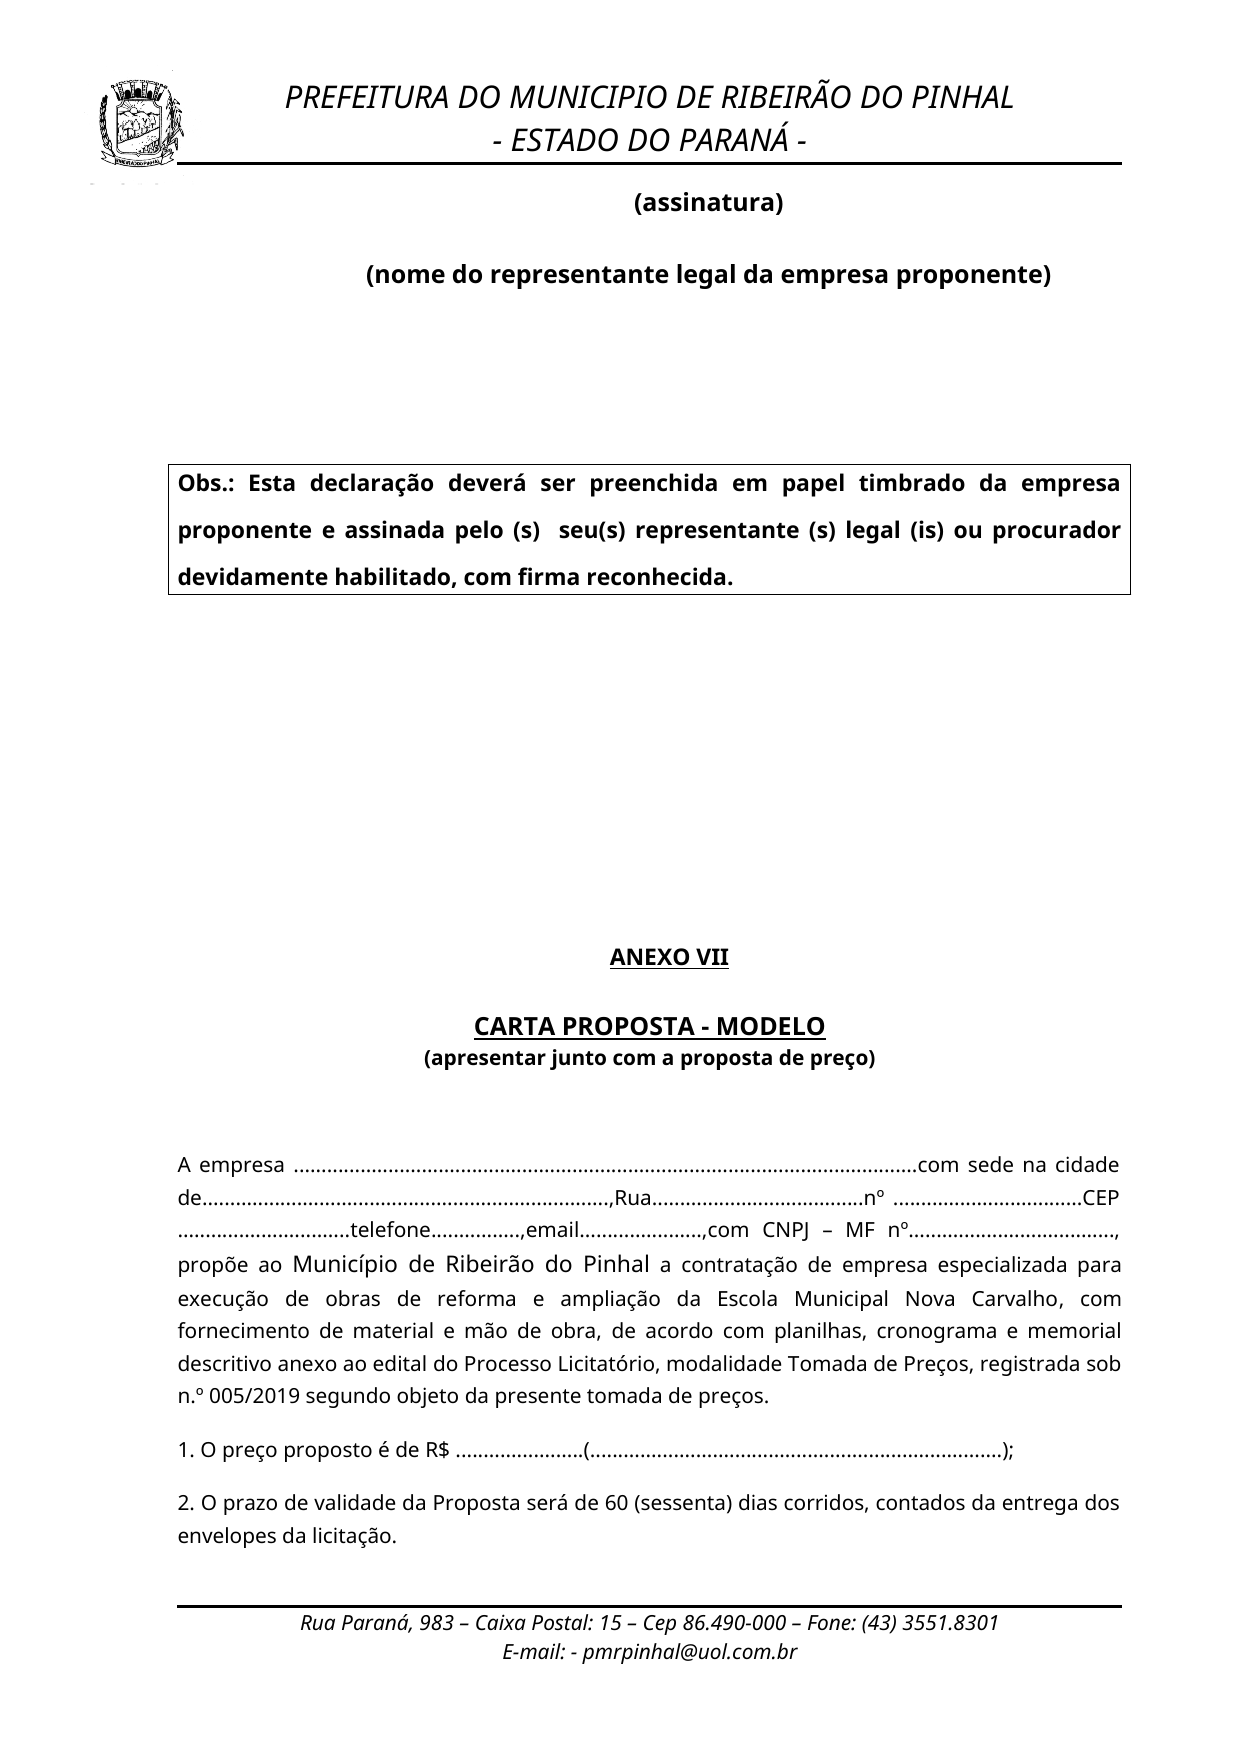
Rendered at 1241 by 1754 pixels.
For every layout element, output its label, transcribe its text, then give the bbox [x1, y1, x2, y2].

text Obs.: Esta declaração deverá ser preenchida em papel timbrado da empresa proponente e assinada pelo (s) seu(s) representante (s) legal (is) ou procurador devidamente habilitado, com firma reconhecida. [169, 465, 1130, 594]
text ANEXO VII [177, 941, 1161, 973]
text 2. O prazo de validade da Proposta será de 60 (sessenta) dias corridos, contados da entrega dos envelopes da licitação. [177, 1488, 1122, 1549]
text A empresa ................................................................................................................com sede na cidade de.........................................................................,Rua......................................nº ..................................CEP...............................telefone................,email......................,com CNPJ – MF nº....................................., propõe ao Município de Ribeirão do Pinhal a contratação de empresa especializada para execução de obras de reforma e ampliação da Escola Municipal Nova Carvalho, com fornecimento de material e mão de obra, de acordo com planilhas, cronograma e memorial descritivo anexo ao edital do Processo Licitatório, modalidade Tomada de Preços, registrada sob n.º 005/2019 segundo objeto da presente tomada de preços. [177, 1150, 1122, 1410]
text (assinatura) [295, 184, 1122, 219]
text (apresentar junto com a proposta de preço) [177, 1043, 1122, 1072]
subtitle CARTA PROPOSTA - MODELO [177, 1009, 1122, 1043]
text (nome do representante legal da empresa proponente) [295, 256, 1122, 291]
picture [83, 65, 202, 185]
text 1. O preço proposto é de R$ .......................(..........................................................................); [177, 1435, 1122, 1463]
